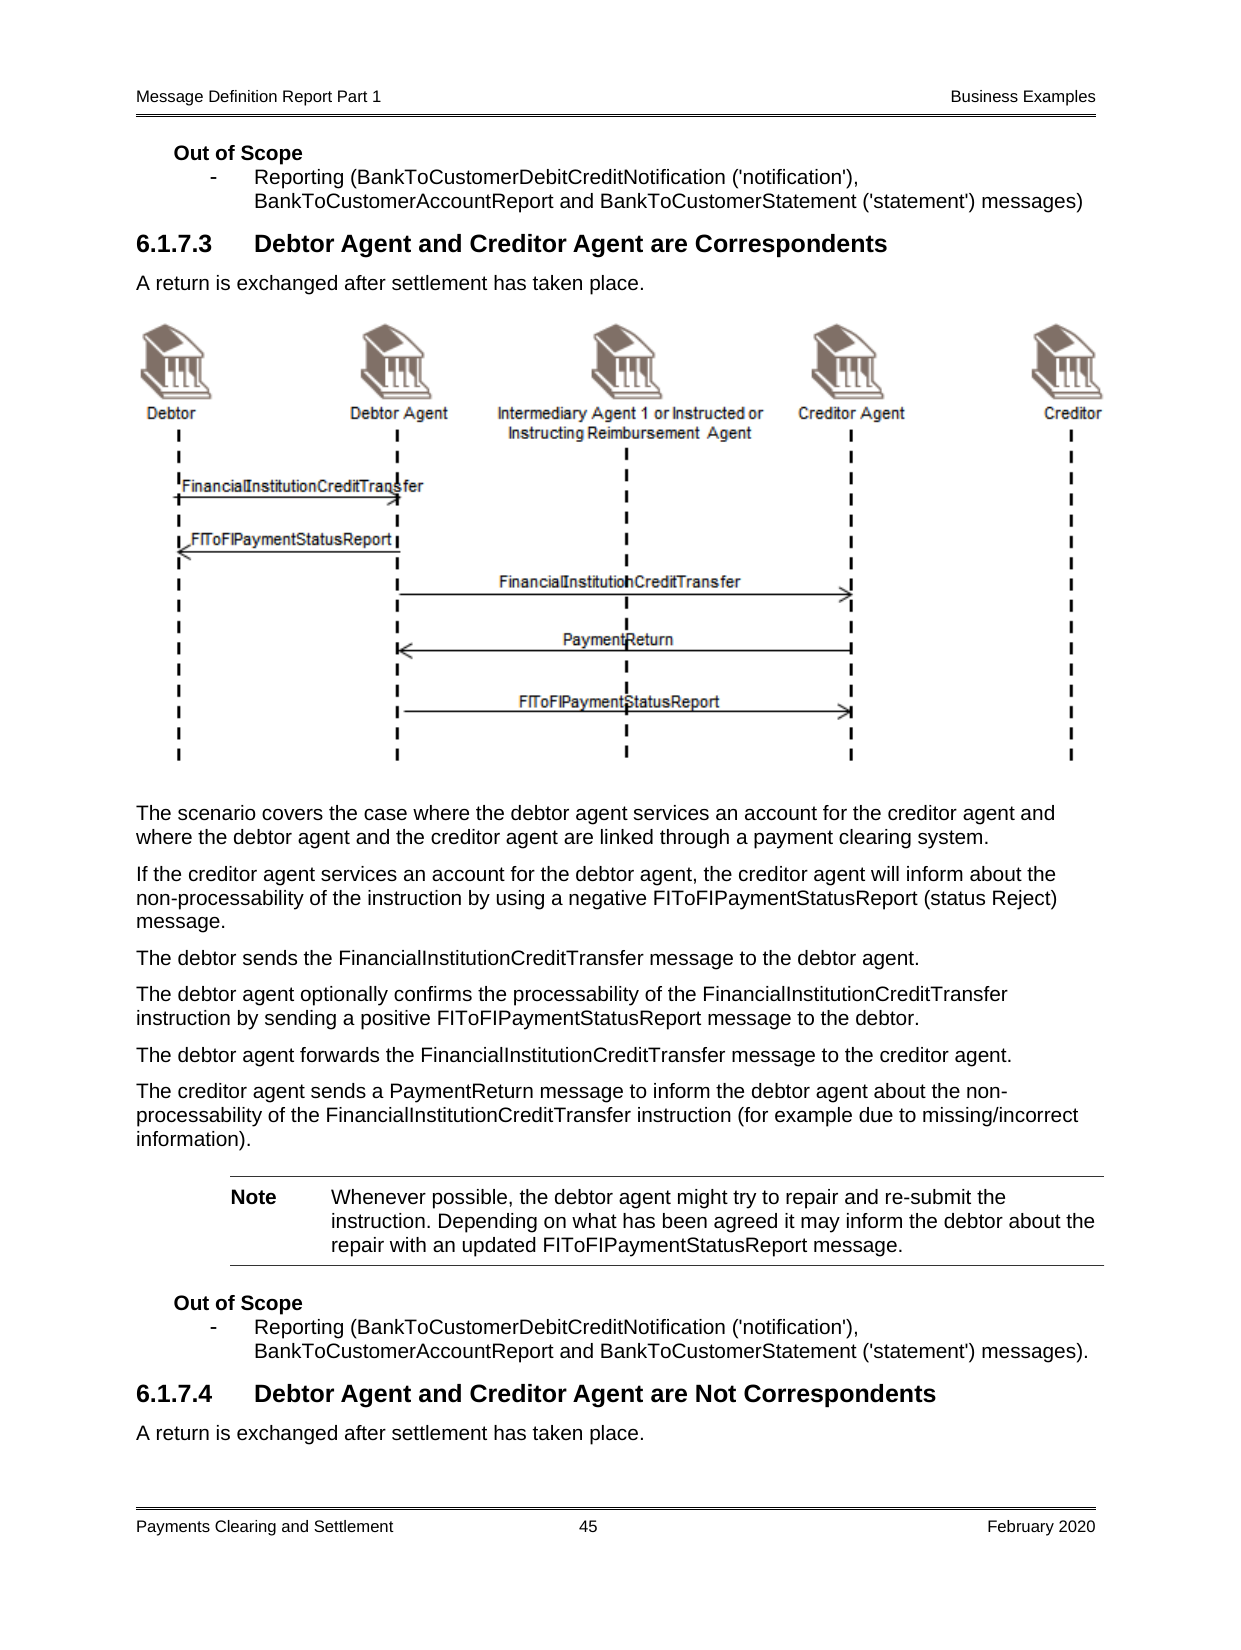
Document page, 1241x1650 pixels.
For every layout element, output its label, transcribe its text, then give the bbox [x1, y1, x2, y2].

text A return is exchanged after settlement has taken place. [136, 270, 1104, 294]
text If the creditor agent services an account for the debtor agent, the creditor agent will inform about the non-processability of the instruction by using a negative FIToFIPaymentStatusReport (status Reject) message. [136, 861, 1104, 933]
text The debtor sends the FinancialInstitutionCreditTransfer message to the debtor agent. [136, 946, 1104, 970]
text Whenever possible, the debtor agent might try to repair and re-submit the instruction. Depending on what has been agreed it may inform the debtor about the repair with an updated FIToFIPaymentStatusReport message. [230, 1177, 1104, 1265]
text Out of Scope [173, 1291, 1104, 1314]
list Reporting (BankToCustomerDebitCreditNotification ('notification'), BankToCustomerAccountReport and BankToCustomerStatement ('statement') messages). [210, 1314, 1104, 1363]
text The scenario covers the case where the debtor agent services an account for the creditor agent and where the debtor agent and the creditor agent are linked through a payment clearing system. [136, 801, 1104, 849]
text The creditor agent sends a PaymentReturn message to inform the debtor agent about the non-processability of the FinancialInstitutionCreditTransfer instruction (for example due to missing/incorrect information). [136, 1079, 1104, 1151]
text A return is exchanged after settlement has taken place. [136, 1421, 1104, 1444]
text The debtor agent optionally confirms the processability of the FinancialInstitutionCreditTransfer instruction by sending a positive FIToFIPaymentStatusReport message to the debtor. [136, 982, 1104, 1030]
text The debtor agent forwards the FinancialInstitutionCreditTransfer message to the creditor agent. [136, 1043, 1104, 1067]
subtitle Debtor Agent and Creditor Agent are Correspondents [136, 229, 1104, 258]
text Out of Scope [173, 141, 1104, 164]
picture [135, 319, 1105, 764]
subtitle Debtor Agent and Creditor Agent are Not Correspondents [136, 1379, 1104, 1408]
list Reporting (BankToCustomerDebitCreditNotification ('notification'), BankToCustomerAccountReport and BankToCustomerStatement ('statement') messages) [210, 164, 1104, 212]
